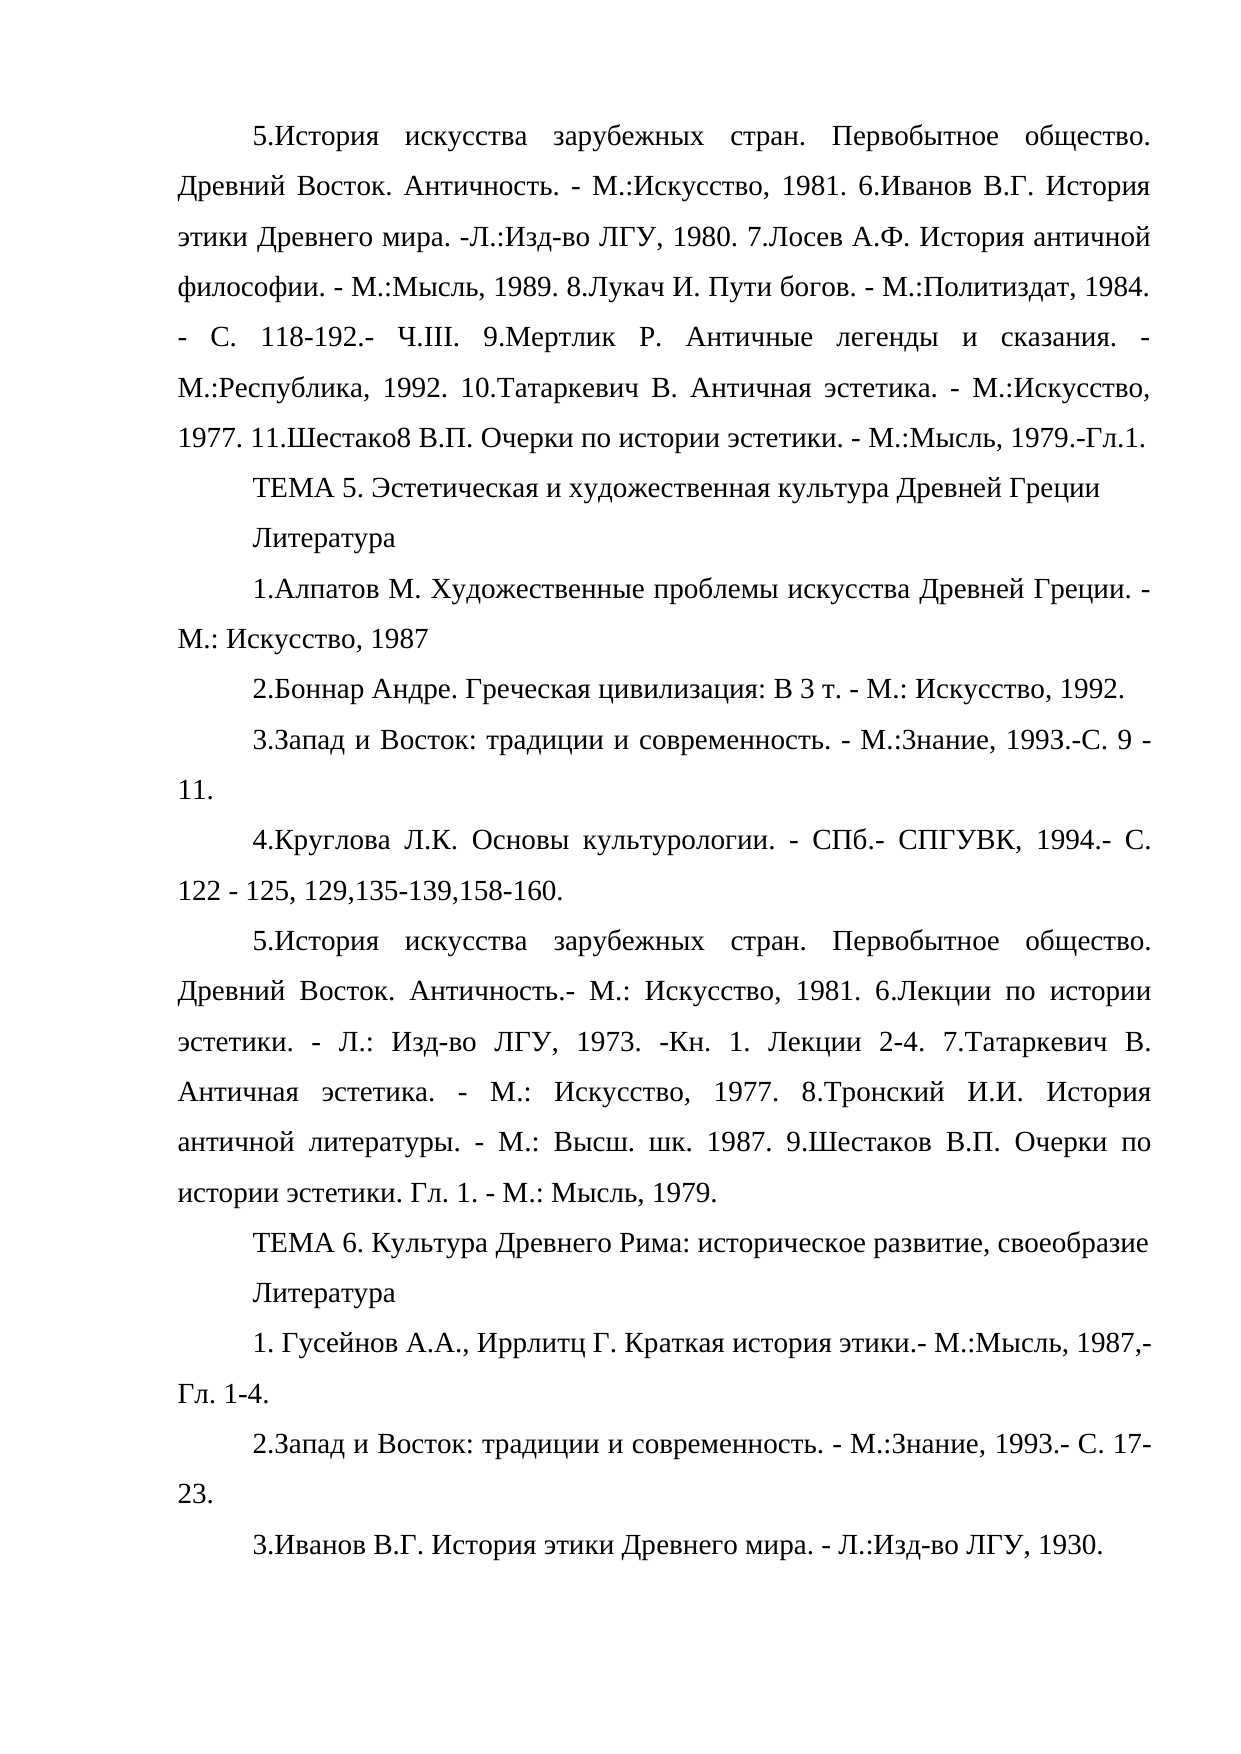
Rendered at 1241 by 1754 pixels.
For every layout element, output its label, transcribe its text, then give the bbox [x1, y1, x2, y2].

text Литература [177, 521, 1152, 554]
text 5.История искусства зарубежных стран. Первобытное общество. Древний Восток. Античность. - М.:Искусство, 1981. 6.Иванов В.Г. История этики Древнего мира. -Л.:Изд-во ЛГУ, 1980. 7.Лосев А.Ф. История античной философии. - М.:Мысль, 1989. 8.Лукач И. Пути богов. - М.:Политиздат, 1984. - С. 118-192.- Ч.III. 9.Mеpтлик P. Античныe лeгeнды и сказания. - М.:Республика, 1992. 10.Татаpкeвич B. Античнaя эcтeтикa. - М.:Искусство, 1977. 11.Шестако8 В.П. Очерки по истории эстетики. - М.:Мысль, 1979.-Гл.1. [177, 118, 1152, 453]
text 2.Запад и Восток: традиции и современность. - М.:Знание, 1993.- С. 17-23. [177, 1426, 1152, 1510]
text 1.Алпатов М. Художественные проблемы искусства Древней Греции. - М.: Искусство, 1987 [177, 571, 1152, 655]
text 3.Запад и Восток: традиции и современность. - М.:3нание, 199З.-С. 9 - 11. [177, 722, 1152, 806]
text ТЕМА 5. Эстетическая и художественная культура Древней Греции [177, 470, 1152, 504]
text 4.Круглова Л.К. Основы культурологии. - СПб.- СПГУВК, 1994.- С. 122 - 125, 129,135-139,158-160. [177, 822, 1152, 906]
text 1. Гусейнов А.А., Иррлитц Г. Краткая история этики.- М.:Мысль, 1987,- Гл. 1-4. [177, 1326, 1152, 1409]
text ТЕМА 6. Культура Древнего Рима: историческое развитие, своеобразие [177, 1225, 1152, 1258]
text Литература [177, 1275, 1152, 1309]
text 3.Иванов В.Г. История этики Древнего мира. - Л.:Изд-во ЛГУ, 1930. [177, 1527, 1152, 1560]
text 5.История искусства зарубежных стран. Первобытное общество. Древний Восток. Античность.- М.: Искусство, 1981. 6.Лекции по истории эстетики. - Л.: Изд-во ЛГУ, 1973. -Кн. 1. Лекции 2-4. 7.Татаркевич В. Античная эстетика. - М.: Искусство, 1977. 8.Тронский И.И. История античной литературы. - М.: Высш. шк. 1987. 9.Шестаков В.П. Очерки по истории эстетики. Гл. 1. - М.: Мысль, 1979. [177, 923, 1152, 1208]
text 2.Боннар Андре. Греческая цивилизация: В 3 т. - М.: Искусство, 1992. [177, 672, 1152, 705]
